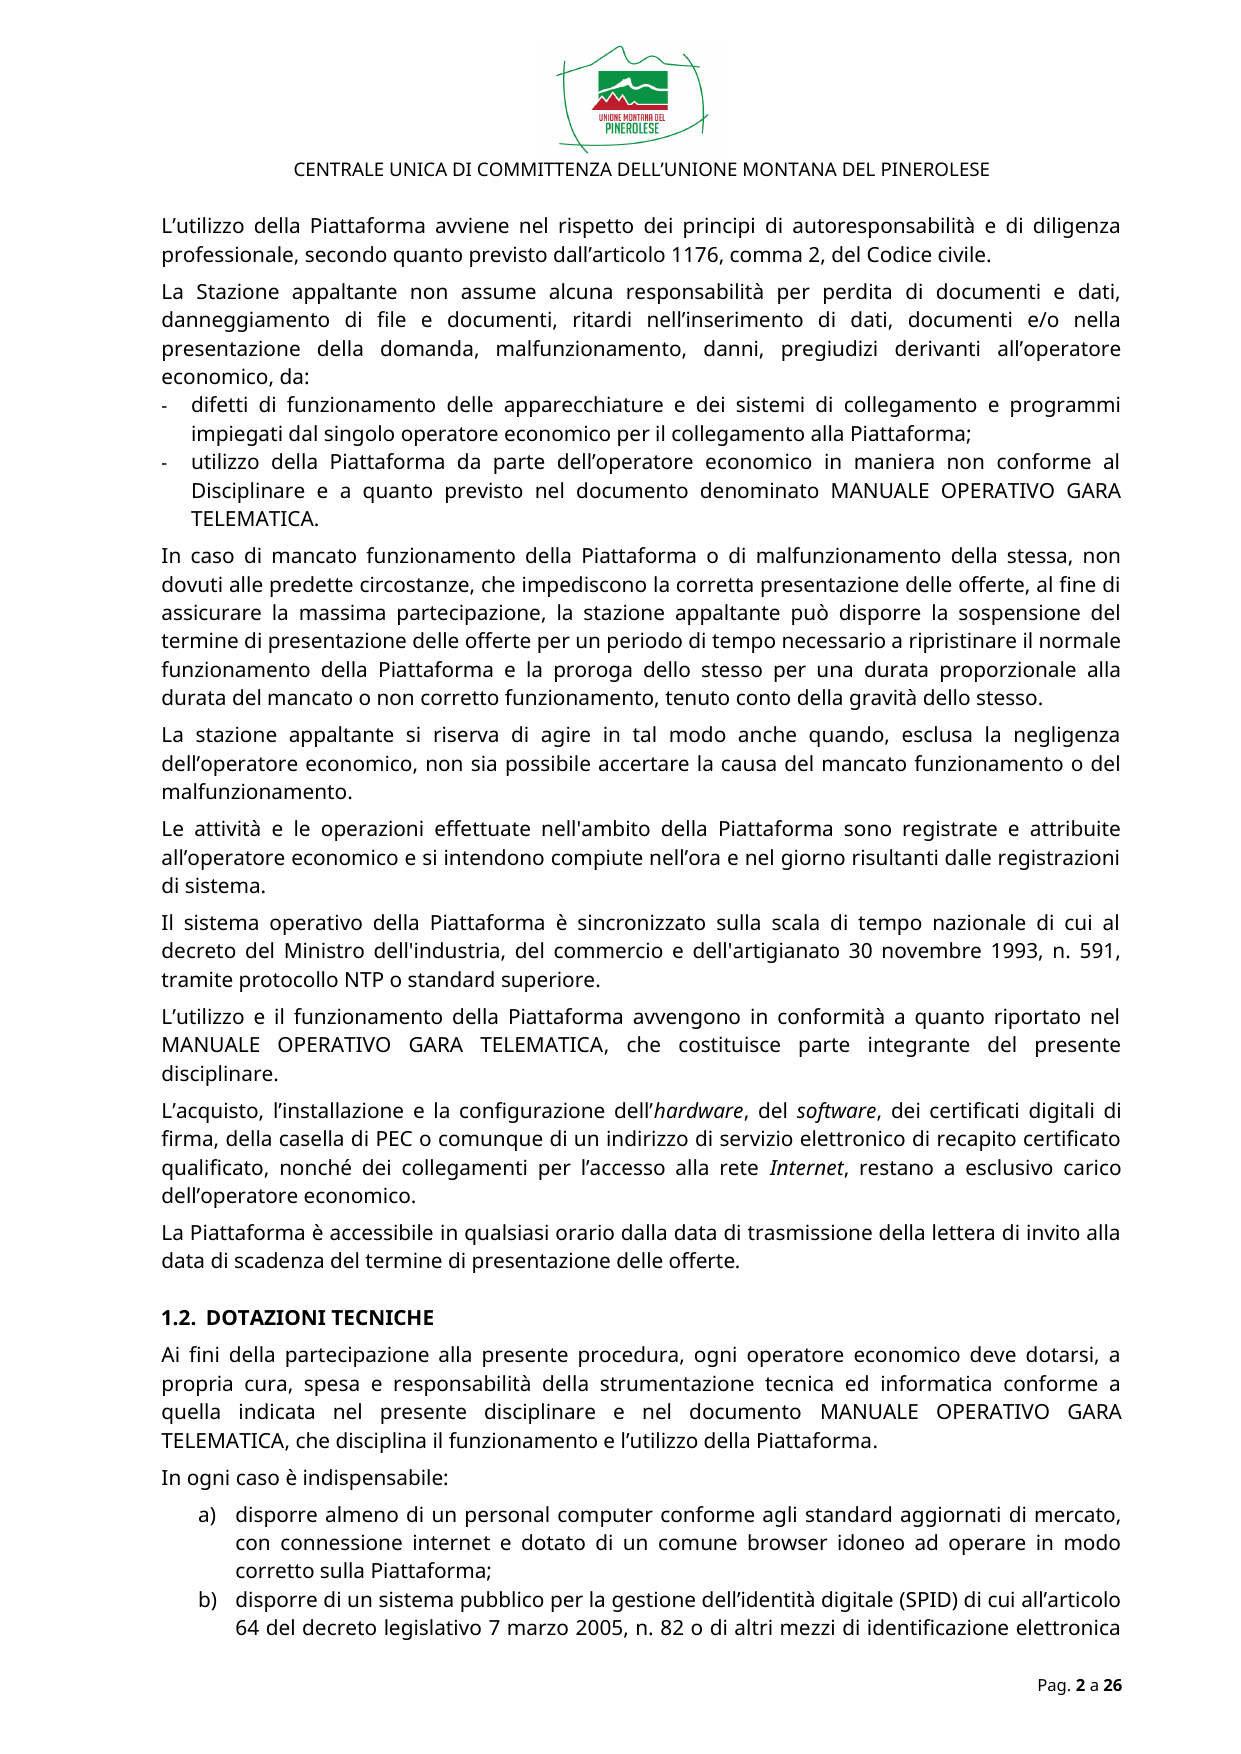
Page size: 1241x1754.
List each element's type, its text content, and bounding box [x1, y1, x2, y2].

text In ogni caso è indispensabile: [161, 1463, 1122, 1491]
text La stazione appaltante si riserva di agire in tal modo anche quando, esclusa la negligenza dell’operatore economico, non sia possibile accertare la causa del mancato funzionamento o del malfunzionamento. [161, 721, 1122, 806]
text La Stazione appaltante non assume alcuna responsabilità per perdita di documenti e dati, danneggiamento di file e documenti, ritardi nell’inserimento di dati, documenti e/o nella presentazione della domanda, malfunzionamento, danni, pregiudizi derivanti all’operatore economico, da: [161, 277, 1122, 391]
list utilizzo della Piattaforma da parte dell’operatore economico in maniera non conforme al Disciplinare e a quanto previsto nel documento denominato MANUALE OPERATIVO GARA TELEMATICA. [161, 447, 1122, 533]
text Le attività e le operazioni effettuate nell'ambito della Piattaforma sono registrate e attribuite all’operatore economico e si intendono compiute nell’ora e nel giorno risultanti dalle registrazioni di sistema. [161, 814, 1122, 900]
list difetti di funzionamento delle apparecchiature e dei sistemi di collegamento e programmi impiegati dal singolo operatore economico per il collegamento alla Piattaforma; [161, 391, 1122, 447]
text In caso di mancato funzionamento della Piattaforma o di malfunzionamento della stessa, non dovuti alle predette circostanze, che impediscono la corretta presentazione delle offerte, al fine di assicurare la massima partecipazione, la stazione appaltante può disporre la sospensione del termine di presentazione delle offerte per un periodo di tempo necessario a ripristinare il normale funzionamento della Piattaforma e la proroga dello stesso per una durata proporzionale alla durata del mancato o non corretto funzionamento, tenuto conto della gravità dello stesso. [161, 541, 1122, 712]
text L’utilizzo e il funzionamento della Piattaforma avvengono in conformità a quanto riportato nel MANUALE OPERATIVO GARA TELEMATICA, che costituisce parte integrante del presente disciplinare. [161, 1002, 1122, 1087]
text La Piattaforma è accessibile in qualsiasi orario dalla data di trasmissione della lettera di invito alla data di scadenza del termine di presentazione delle offerte. [161, 1218, 1122, 1275]
list disporre almeno di un personal computer conforme agli standard aggiornati di mercato, con connessione internet e dotato di un comune browser idoneo ad operare in modo corretto sulla Piattaforma; [198, 1500, 1122, 1585]
subtitle DOTAZIONI TECNICHE [161, 1303, 1122, 1332]
text L’utilizzo della Piattaforma avviene nel rispetto dei principi di autoresponsabilità e di diligenza professionale, secondo quanto previsto dall’articolo 1176, comma 2, del Codice civile. [161, 211, 1122, 268]
text Ai fini della partecipazione alla presente procedura, ogni operatore economico deve dotarsi, a propria cura, spesa e responsabilità della strumentazione tecnica ed informatica conforme a quella indicata nel presente disciplinare e nel documento MANUALE OPERATIVO GARA TELEMATICA, che disciplina il funzionamento e l’utilizzo della Piattaforma. [161, 1341, 1122, 1454]
text L’acquisto, l’installazione e la configurazione dell’hardware, del software, dei certificati digitali di firma, della casella di PEC o comunque di un indirizzo di servizio elettronico di recapito certificato qualificato, nonché dei collegamenti per l’accesso alla rete Internet, restano a esclusivo carico dell’operatore economico. [161, 1096, 1122, 1210]
text Il sistema operativo della Piattaforma è sincronizzato sulla scala di tempo nazionale di cui al decreto del Ministro dell'industria, del commercio e dell'artigianato 30 novembre 1993, n. 591, tramite protocollo NTP o standard superiore. [161, 908, 1122, 993]
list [198, 1585, 1122, 1642]
